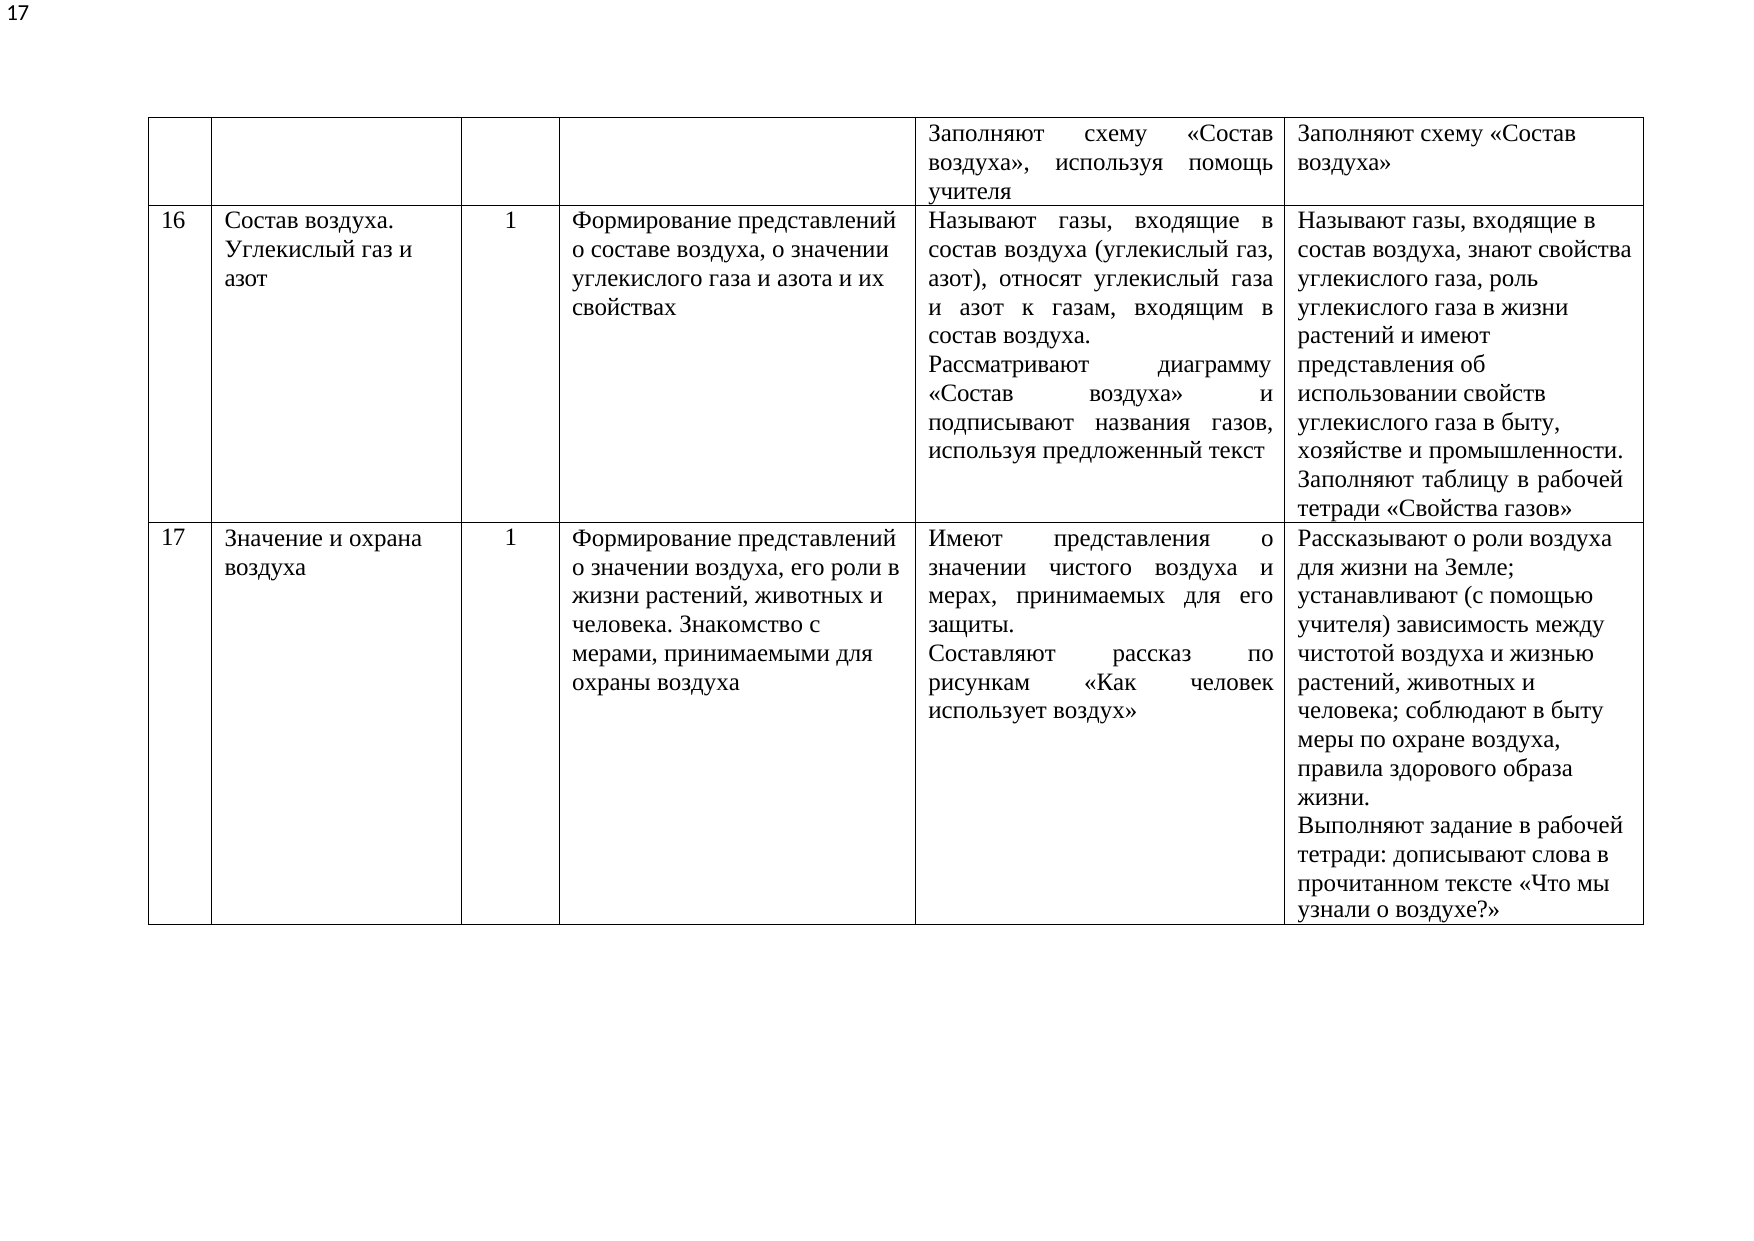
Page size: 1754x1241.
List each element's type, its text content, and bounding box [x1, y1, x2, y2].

table_cell 1 [462, 206, 559, 522]
table_cell Формирование представлений о значении воздуха, его роли в жизни растений, животных и человека. Знакомство с мерами, принимаемыми для охраны воздуха [560, 523, 915, 924]
table_cell 1 [462, 523, 559, 924]
table_cell Называют газы, входящие в состав воздуха (углекислый газ, азот), относят углекислый газа и азот к газам, входящим в состав воздуха. Рассматривают диаграмму «Состав воздуха» и подписывают названия газов, используя предложенный текст [916, 206, 1284, 522]
table_cell Формирование представлений о составе воздуха, о значении углекислого газа и азота и их свойствах [560, 206, 915, 522]
table_cell Называют газы, входящие в состав воздуха, знают свойства углекислого газа, роль углекислого газа в жизни растений и имеют представления об использовании свойств углекислого газа в быту, хозяйстве и промышленности. Заполняют таблицу в рабочей тетради «Свойства газов» [1285, 206, 1643, 522]
table_header [560, 118, 915, 204]
table_cell Рассказывают о роли воздуха для жизни на Земле; устанавливают (с помощью учителя) зависимость между чистотой воздуха и жизнью растений, животных и человека; соблюдают в быту меры по охране воздуха, правила здорового образа жизни. Выполняют задание в рабочей тетради: дописывают слова в прочитанном тексте «Что мы узнали о воздухе?» [1285, 523, 1643, 924]
table_cell 17 [149, 523, 211, 924]
table_header [149, 118, 211, 204]
table_header [462, 118, 559, 204]
table_cell 16 [149, 206, 211, 522]
table_header Заполняют схему «Состав воздуха» [1285, 118, 1643, 204]
table_header [212, 118, 461, 204]
table_cell Значение и охрана воздуха [212, 523, 461, 924]
table_cell Состав воздуха. Углекислый газ и азот [212, 206, 461, 522]
table_cell Имеют представления о значении чистого воздуха и мерах, принимаемых для его защиты. Составляют рассказ по рисункам «Как человек использует воздух» [916, 523, 1284, 924]
table_header Заполняют схему «Состав воздуха», используя помощь учителя [916, 118, 1284, 204]
